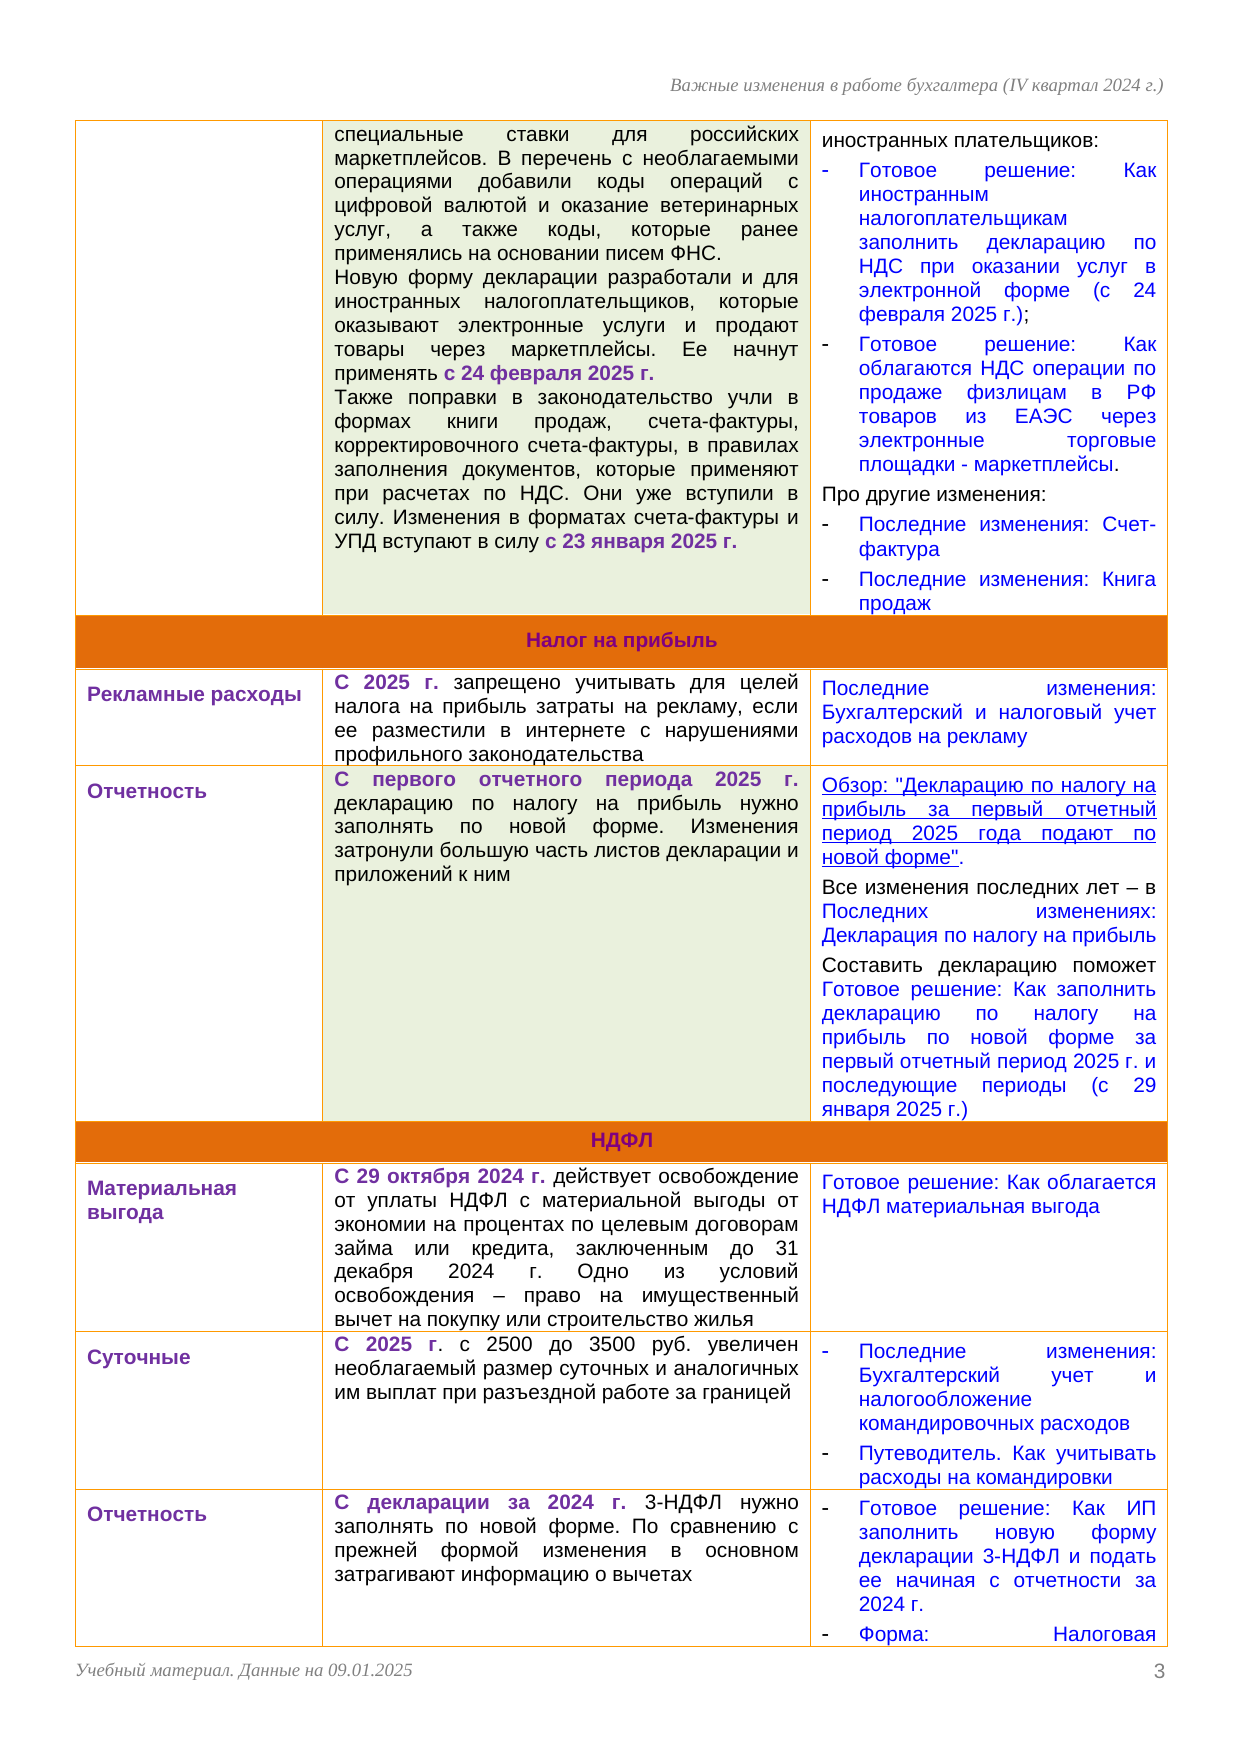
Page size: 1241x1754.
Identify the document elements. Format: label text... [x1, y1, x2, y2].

table_cell Обзор: "Декларацию по налогу на прибыль за первый отчетный период 2025 года подают по новой форме". Все изменения последних лет – в Последних изменениях: Декларация по налогу на прибыль Составить декларацию поможет Готовое решение: Как заполнить декларацию по налогу на прибыль по новой форме за первый отчетный период 2025 г. и последующие периоды (с 29 января 2025 г.) [811, 766, 1167, 1121]
table_cell Рекламные расходы [76, 670, 322, 765]
table_cell С 29 октября 2024 г. действует освобождение от уплаты НДФЛ с материальной выгоды от экономии на процентах по целевым договорам займа или кредита, заключенным до 31 декабря 2024 г. Одно из условий освобождения – право на имущественный вычет на покупку или строительство жилья [323, 1164, 810, 1331]
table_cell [323, 1490, 810, 1646]
table_cell Последние изменения: Бухгалтерский учет и налогообложение командировочных расходов Путеводитель. Как учитывать расходы на командировки [811, 1332, 1167, 1489]
table_cell С 2025 г. запрещено учитывать для целей налога на прибыль затраты на рекламу, если ее разместили в интернете с нарушениями профильного законодательства [323, 670, 810, 765]
table_cell Материальная выгода [76, 1164, 322, 1331]
table_cell Отчетность [76, 1490, 322, 1646]
table_cell Последние изменения: Бухгалтерский и налоговый учет расходов на рекламу [811, 670, 1167, 765]
table_cell Суточные [76, 1332, 322, 1489]
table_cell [811, 1490, 1167, 1646]
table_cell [323, 121, 810, 614]
table_cell Готовое решение: Как облагается НДФЛ материальная выгода [811, 1164, 1167, 1331]
table_cell Отчетность [76, 766, 322, 1121]
table_cell НДФЛ [76, 1122, 1167, 1162]
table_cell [76, 121, 322, 614]
table_cell С 2025 г. с 2500 до 3500 руб. увеличен необлагаемый размер суточных и аналогичных им выплат при разъездной работе за границей [323, 1332, 810, 1489]
table_cell Налог на прибыль [76, 616, 1167, 668]
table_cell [811, 121, 1167, 614]
table_cell С первого отчетного периода 2025 г. декларацию по налогу на прибыль нужно заполнять по новой форме. Изменения затронули большую часть листов декларации и приложений к ним [323, 766, 810, 1121]
